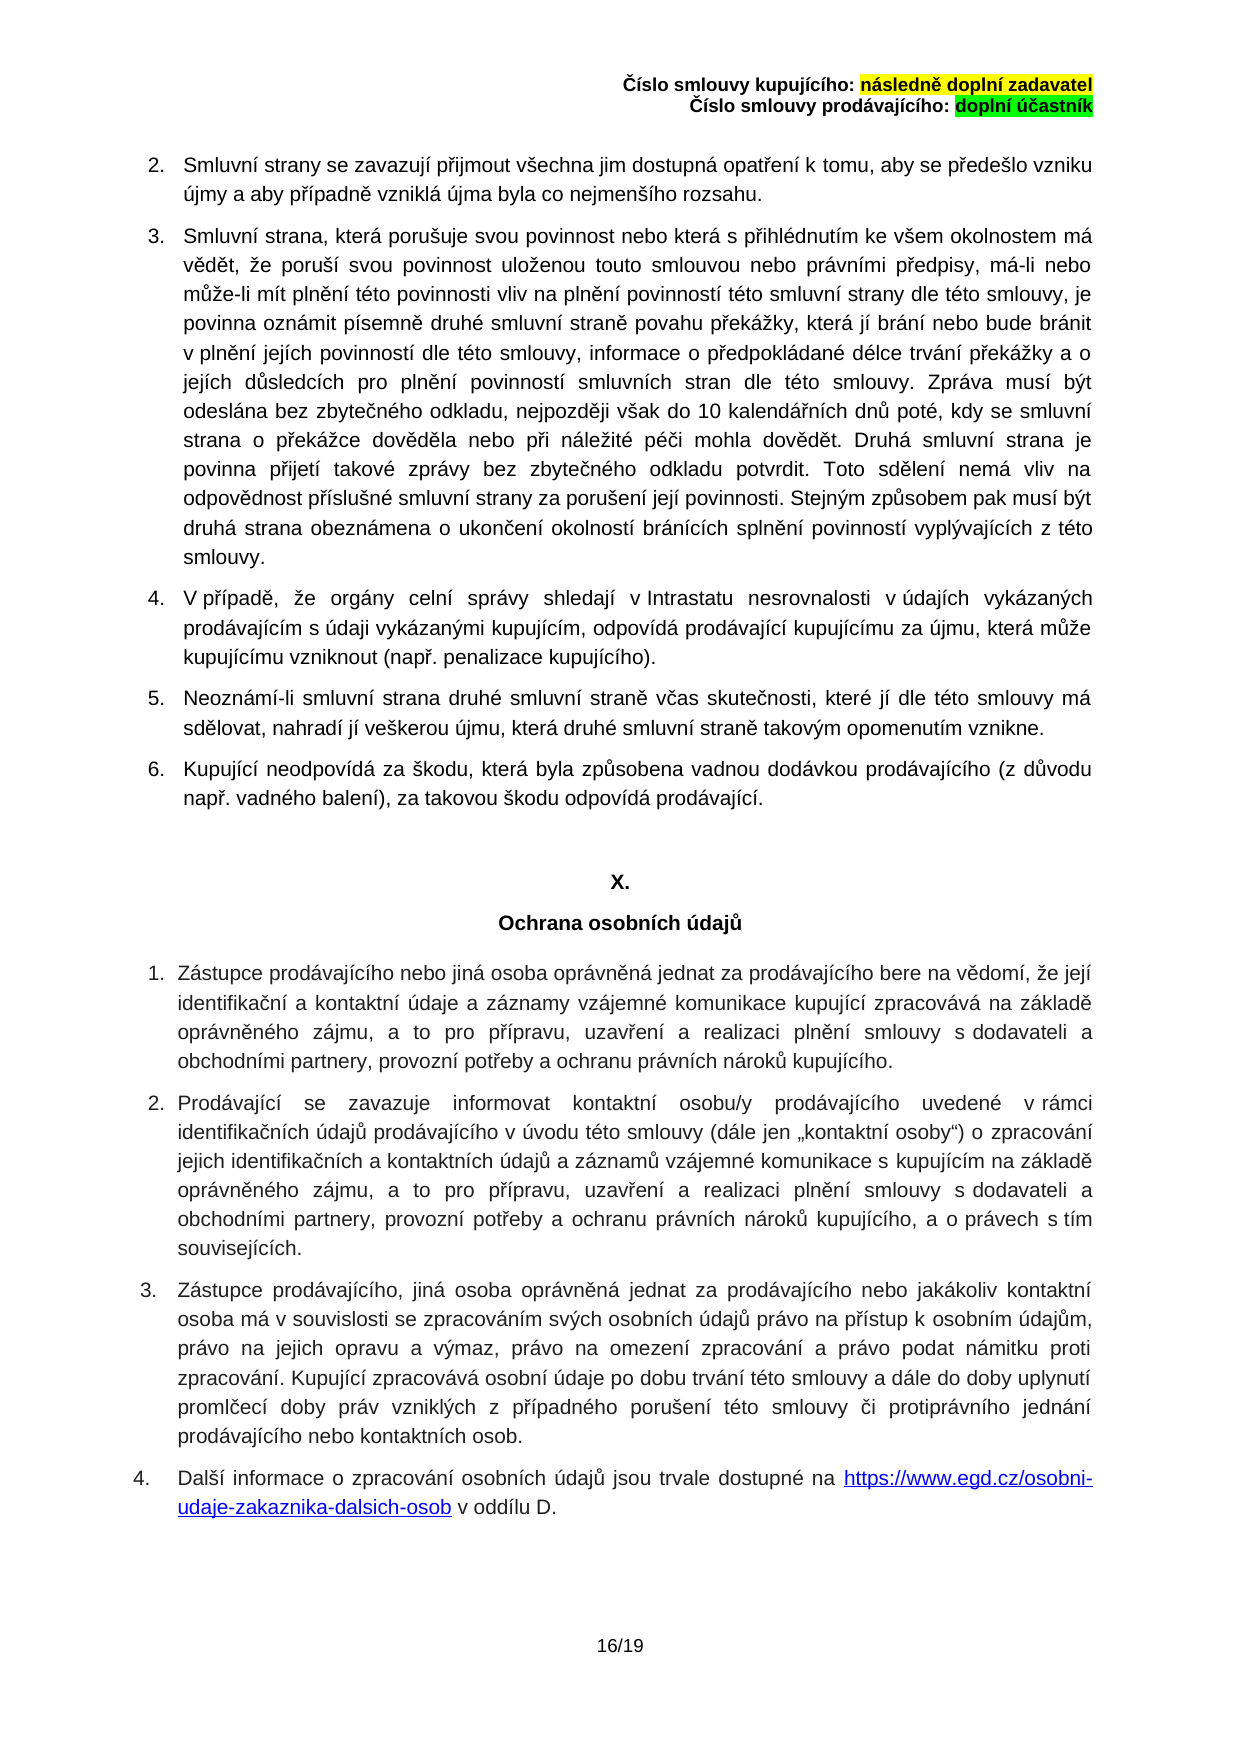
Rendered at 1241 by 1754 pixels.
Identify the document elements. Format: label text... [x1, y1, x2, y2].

list Kupující neodpovídá za škodu, která byla způsobena vadnou dodávkou prodávajícího (z důvodu např. vadného balení), za takovou škodu odpovídá prodávající. [148, 752, 1093, 810]
title Zástupce prodávajícího, jiná osoba oprávněná jednat za prodávajícího nebo jakákoliv kontaktní osoba má v souvislosti se zpracováním svých osobních údajů právo na přístup k osobním údajům, právo na jejich opravu a výmaz, právo na omezení zpracování a právo podat námitku proti zpracování. Kupující zpracovává osobní údaje po dobu trvání této smlouvy a dále do doby uplynutí promlčecí doby práv vzniklých z případného porušení této smlouvy či protiprávního jednání prodávajícího nebo kontaktních osob. [140, 1273, 1093, 1448]
list Smluvní strany se zavazují přijmout všechna jim dostupná opatření k tomu, aby se předešlo vzniku újmy a aby případně vzniklá újma byla co nejmenšího rozsahu. [148, 148, 1093, 206]
list Další informace o zpracování osobních údajů jsou trvale dostupné na https://www.egd.cz/osobni-udaje-zakaznika-dalsich-osob v oddílu D. [133, 1460, 1093, 1518]
text X. [148, 864, 1093, 893]
list V případě, že orgány celní správy shledají v Intrastatu nesrovnalosti v údajích vykázaných prodávajícím s údaji vykázanými kupujícím, odpovídá prodávající kupujícímu za újmu, která může kupujícímu vzniknout (např. penalizace kupujícího). [148, 581, 1093, 668]
title Prodávající se zavazuje informovat kontaktní osobu/y prodávajícího uvedené v rámci identifikačních údajů prodávajícího v úvodu této smlouvy (dále jen „kontaktní osoby“) o zpracování jejich identifikačních a kontaktních údajů a záznamů vzájemné komunikace s kupujícím na základě oprávněného zájmu, a to pro přípravu, uzavření a realizaci plnění smlouvy s dodavateli a obchodními partnery, provozní potřeby a ochranu právních nároků kupujícího, a o právech s tím souvisejících. [148, 1085, 1093, 1260]
list Neoznámí-li smluvní strana druhé smluvní straně včas skutečnosti, které jí dle této smlouvy má sdělovat, nahradí jí veškerou újmu, která druhé smluvní straně takovým opomenutím vznikne. [148, 681, 1093, 739]
title Zástupce prodávajícího nebo jiná osoba oprávněná jednat za prodávajícího bere na vědomí, že její identifikační a kontaktní údaje a záznamy vzájemné komunikace kupující zpracovává na základě oprávněného zájmu, a to pro přípravu, uzavření a realizaci plnění smlouvy s dodavateli a obchodními partnery, provozní potřeby a ochranu právních nároků kupujícího. [148, 956, 1093, 1073]
list Smluvní strana, která porušuje svou povinnost nebo která s přihlédnutím ke všem okolnostem má vědět, že poruší svou povinnost uloženou touto smlouvou nebo právními předpisy, má-li nebo může-li mít plnění této povinnosti vliv na plnění povinností této smluvní strany dle této smlouvy, je povinna oznámit písemně druhé smluvní straně povahu překážky, která jí brání nebo bude bránit v plnění jejích povinností dle této smlouvy, informace o předpokládané délce trvání překážky a o jejích důsledcích pro plnění povinností smluvních stran dle této smlouvy. Zpráva musí být odeslána bez zbytečného odkladu, nejpozději však do 10 kalendářních dnů poté, kdy se smluvní strana o překážce dověděla nebo při náležité péči mohla dovědět. Druhá smluvní strana je povinna přijetí takové zprávy bez zbytečného odkladu potvrdit. Toto sdělení nemá vliv na odpovědnost příslušné smluvní strany za porušení její povinnosti. Stejným způsobem pak musí být druhá strana obeznámena o ukončení okolností bránících splnění povinností vyplývajících z této smlouvy. [148, 218, 1093, 568]
text Ochrana osobních údajů [148, 906, 1093, 935]
